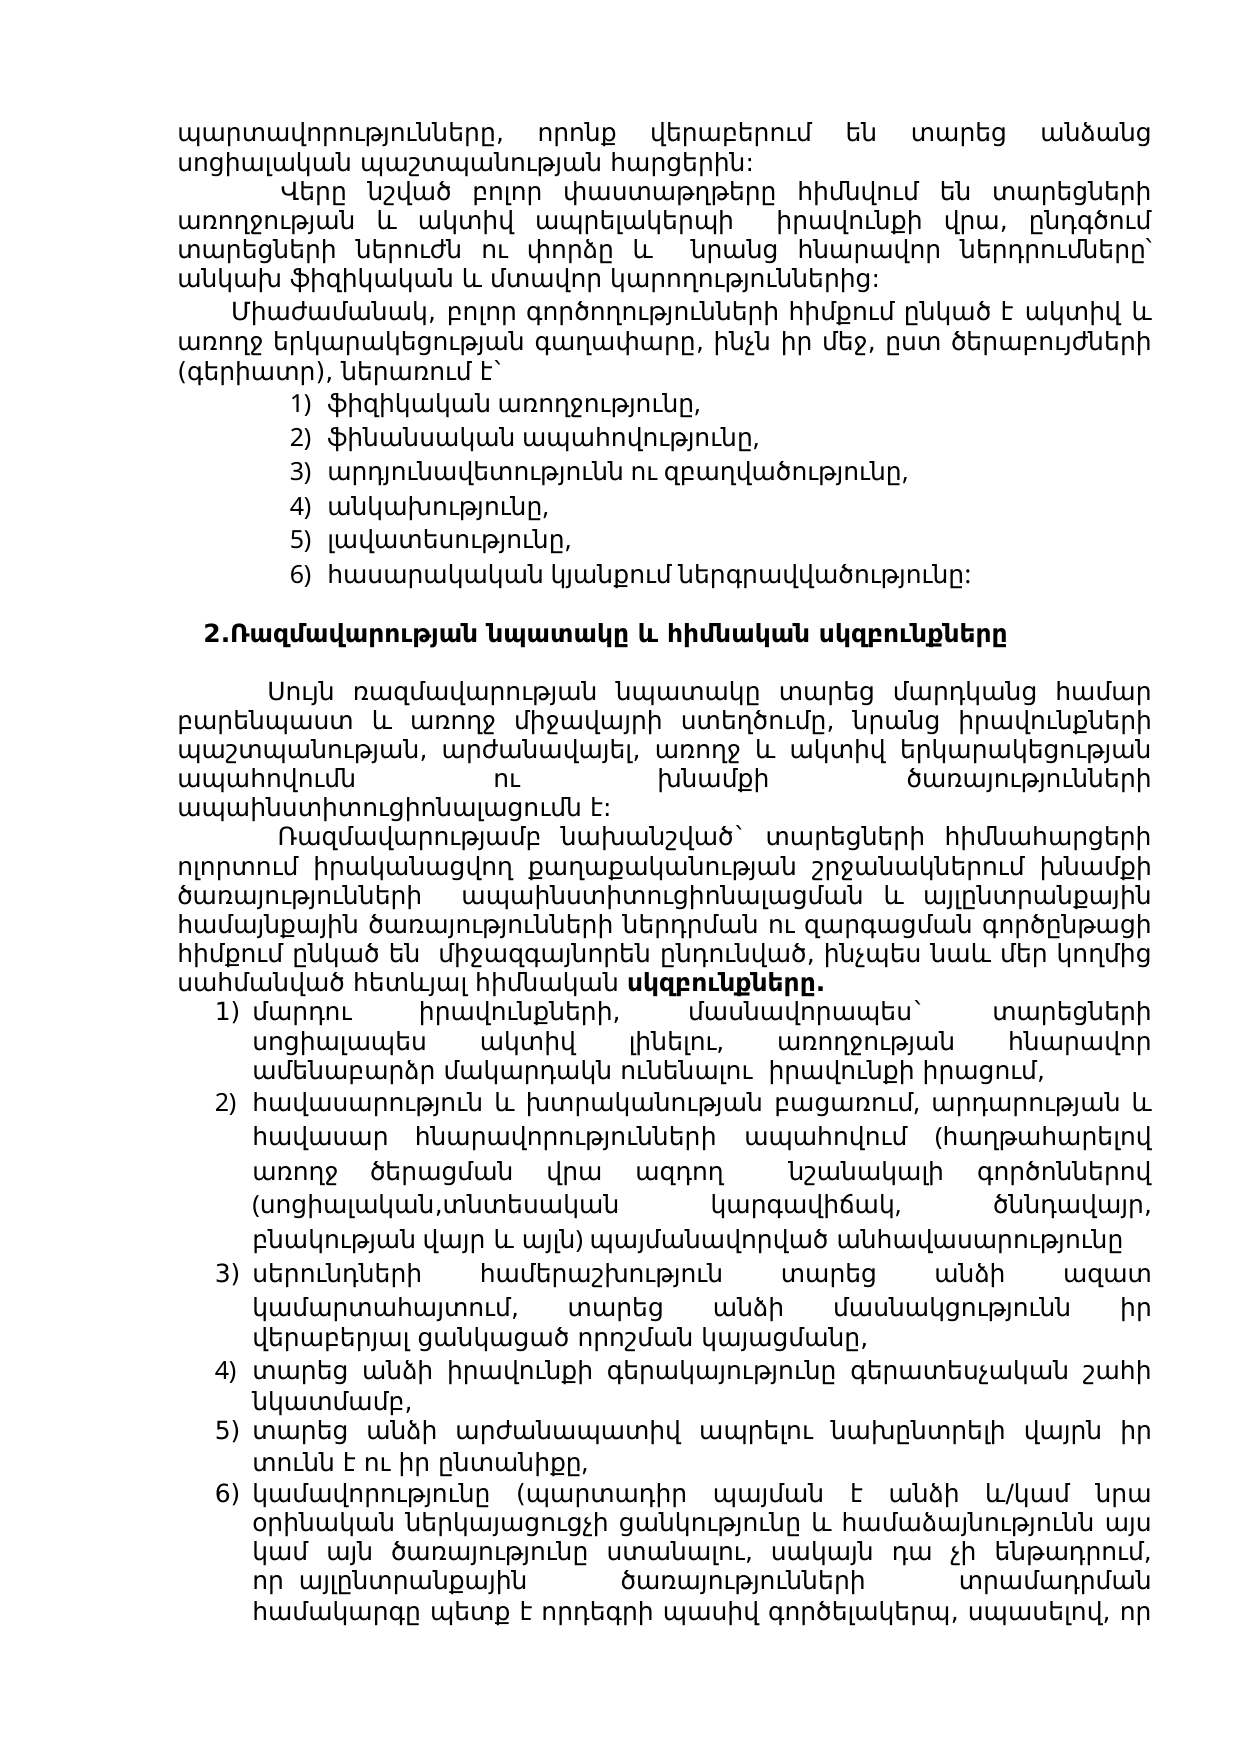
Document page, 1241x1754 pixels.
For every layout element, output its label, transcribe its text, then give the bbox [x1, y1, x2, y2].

list տարեց անձի արժանապատիվ ապրելու նախընտրելի վայրն իր տունն է ու իր ընտանիքը, [214, 1416, 1152, 1479]
list արդյունավետությունն ու զբաղվածությունը, [289, 454, 1152, 488]
text Ռազմավարությամբ նախանշված` տարեցների հիմնահարցերի ոլորտում իրականացվող քաղաքականության շրջանակներում խնամքի ծառայությունների ապաինստիտուցիոնալացման և այլընտրանքային համայնքային ծառայությունների ներդրման ու զարգացման գործընթացի հիմքում ընկած են միջազգայնորեն ընդունված, ինչպես նաև մեր կողմից սահմանված հետևյալ հիմնական սկզբունքները. [177, 822, 1152, 997]
list ֆինանսական ապահովությունը, [289, 420, 1152, 454]
list լավատեսությունը, [289, 522, 1152, 556]
list հասարակական կյանքում ներգրավվածությունը: [289, 556, 1152, 590]
list տարեց անձի իրավունքի գերակայությունը գերատեսչական շահի նկատմամբ, [214, 1353, 1152, 1416]
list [214, 1479, 1152, 1626]
list ֆիզիկական առողջությունը, [289, 386, 1152, 420]
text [177, 118, 1152, 177]
list հավասարություն և խտրականության բացառում, արդարության և հավասար հնարավորությունների ապահովում (հաղթահարելով առողջ ծերացման վրա ազդող նշանակալի գործոններով (սոցիալական,տնտեսական կարգավիճակ, ծննդավայր, բնակության վայր և այլն) պայմանավորված անհավասարությունը [214, 1085, 1152, 1255]
text 2.Ռազմավարության նպատակը և հիմնական սկզբունքները [177, 619, 1152, 649]
text Վերը նշված բոլոր փաստաթղթերը հիմնվում են տարեցների առողջության և ակտիվ ապրելակերպի իրավունքի վրա, ընդգծում տարեցների ներուժն ու փորձը և նրանց հնարավոր ներդրումները՝ անկախ ֆիզիկական և մտավոր կարողություններից: [177, 177, 1152, 293]
list անկախությունը, [289, 488, 1152, 522]
text Սույն ռազմավարության նպատակը տարեց մարդկանց համար բարենպաստ և առողջ միջավայրի ստեղծումը, նրանց իրավունքների պաշտպանության, արժանավայել, առողջ և ակտիվ երկարակեցության ապահովումն ու խնամքի ծառայությունների ապաինստիտուցիոնալացումն է: [177, 677, 1152, 822]
text Միաժամանակ, բոլոր գործողությունների հիմքում ընկած է ակտիվ և առողջ երկարակեցության գաղափարը, ինչն իր մեջ, ըստ ծերաբույժների (գերիատր), ներառում է` [177, 293, 1152, 386]
list մարդու իրավունքների, մասնավորապես` տարեցների սոցիալապես ակտիվ լինելու, առողջության հնարավոր ամենաբարձր մակարդակն ունենալու իրավունքի իրացում, [214, 997, 1152, 1085]
list սերունդների համերաշխություն տարեց անձի ազատ կամարտահայտում, տարեց անձի մասնակցությունն իր վերաբերյալ ցանկացած որոշման կայացմանը, [214, 1255, 1152, 1353]
